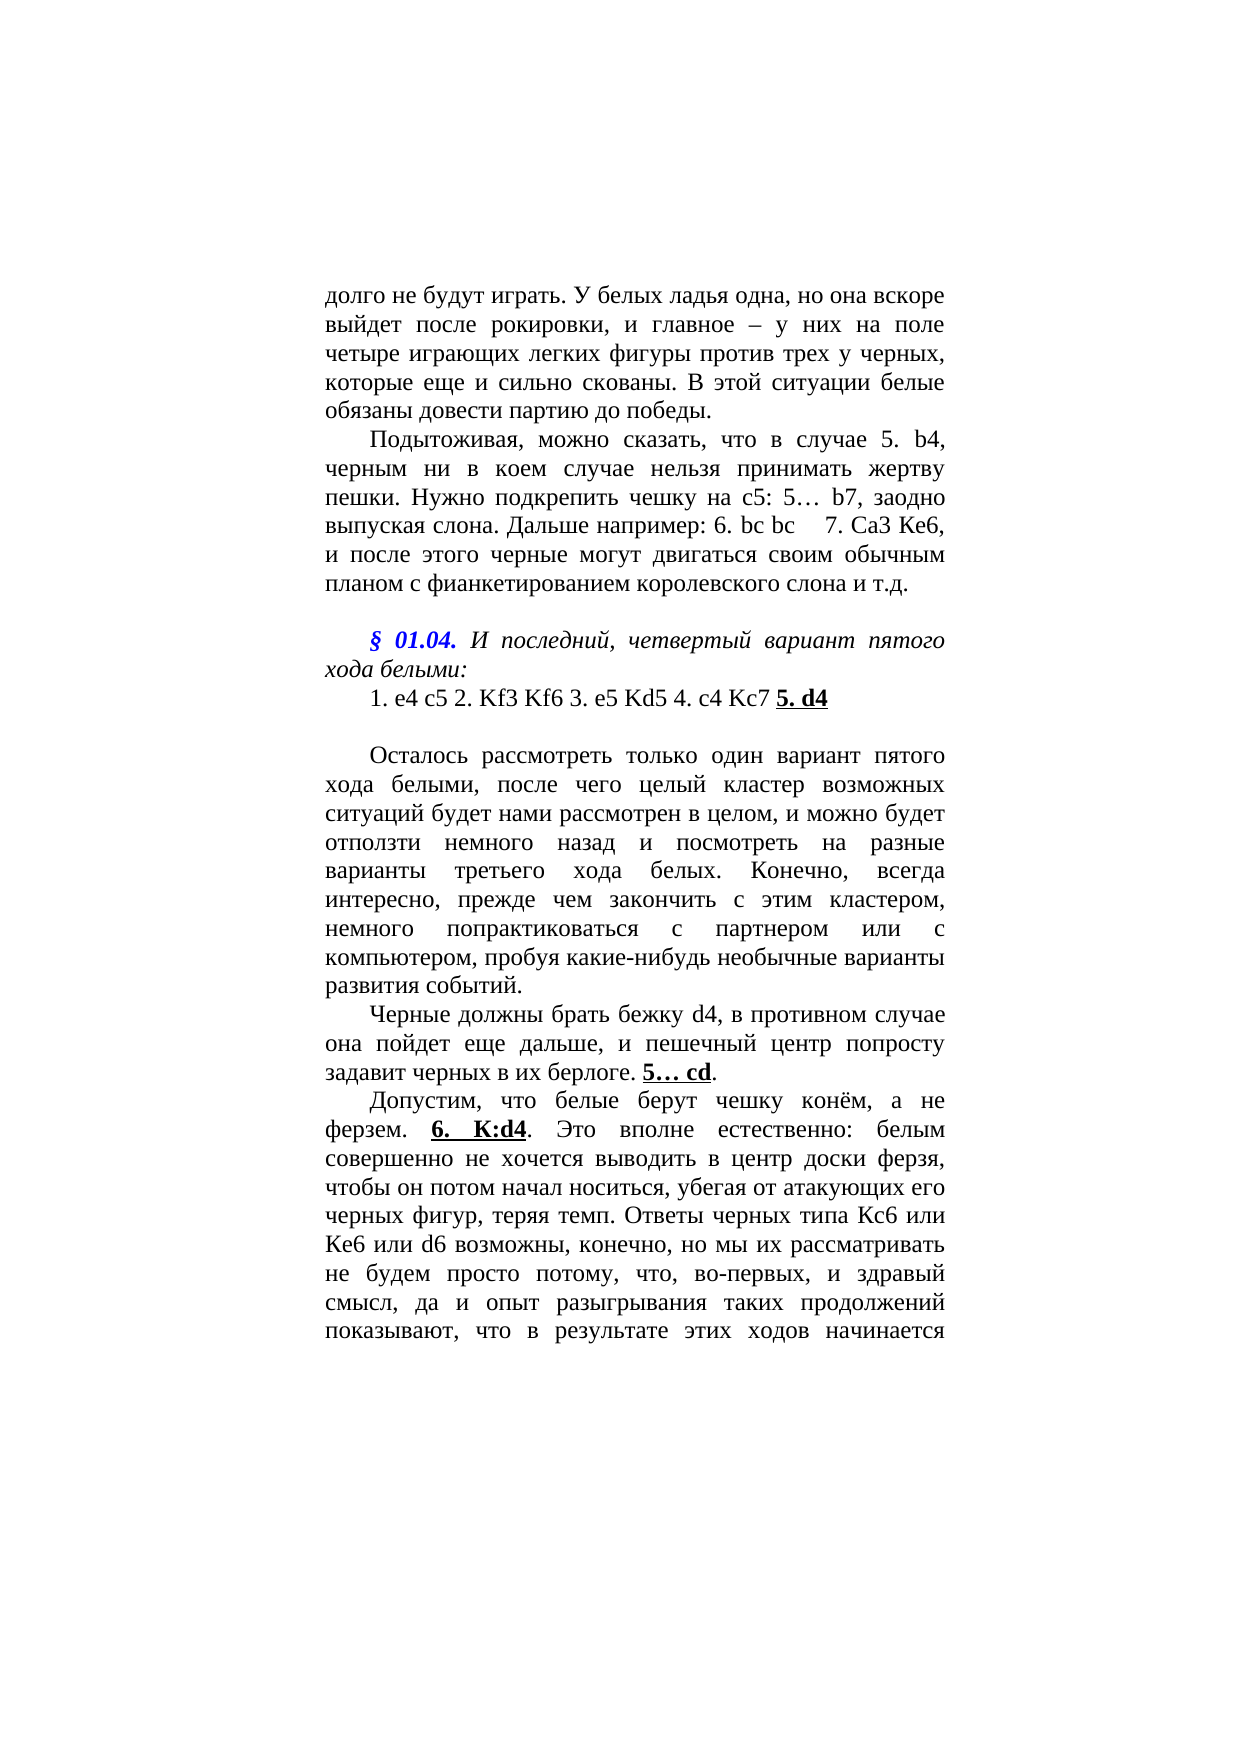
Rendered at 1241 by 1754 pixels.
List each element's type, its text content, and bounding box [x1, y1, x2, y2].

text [325, 281, 946, 424]
text 1. e4 c5 2. Kf3 Kf6 3. e5 Kd5 4. c4 Kc7 5. d4 [325, 683, 946, 712]
text Осталось рассмотреть только один вариант пятого хода белыми, после чего целый кластер возможных ситуаций будет нами рассмотрен в целом, и можно будет отползти немного назад и посмотреть на разные варианты третьего хода белых. Конечно, всегда интересно, прежде чем закончить с этим кластером, немного попрактиковаться с партнером или с компьютером, пробуя какие-нибудь необычные варианты развития событий. [325, 741, 946, 999]
text Черные должны брать бежку d4, в противном случае она пойдет еще дальше, и пешечный центр попросту задавит черных в их берлоге. 5… cd. [325, 999, 946, 1086]
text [325, 1086, 946, 1344]
text Подытоживая, можно сказать, что в случае 5. b4, черным ни в коем случае нельзя принимать жертву пешки. Нужно подкрепить чешку на с5: 5… b7, заодно выпуская слона. Дальше например: 6. bc bc 7. Са3 Ке6, и после этого черные могут двигаться своим обычным планом с фианкетированием королевского слона и т.д. [325, 424, 946, 597]
text § 01.04. И последний, четвертый вариант пятого хода белыми: [325, 626, 946, 683]
